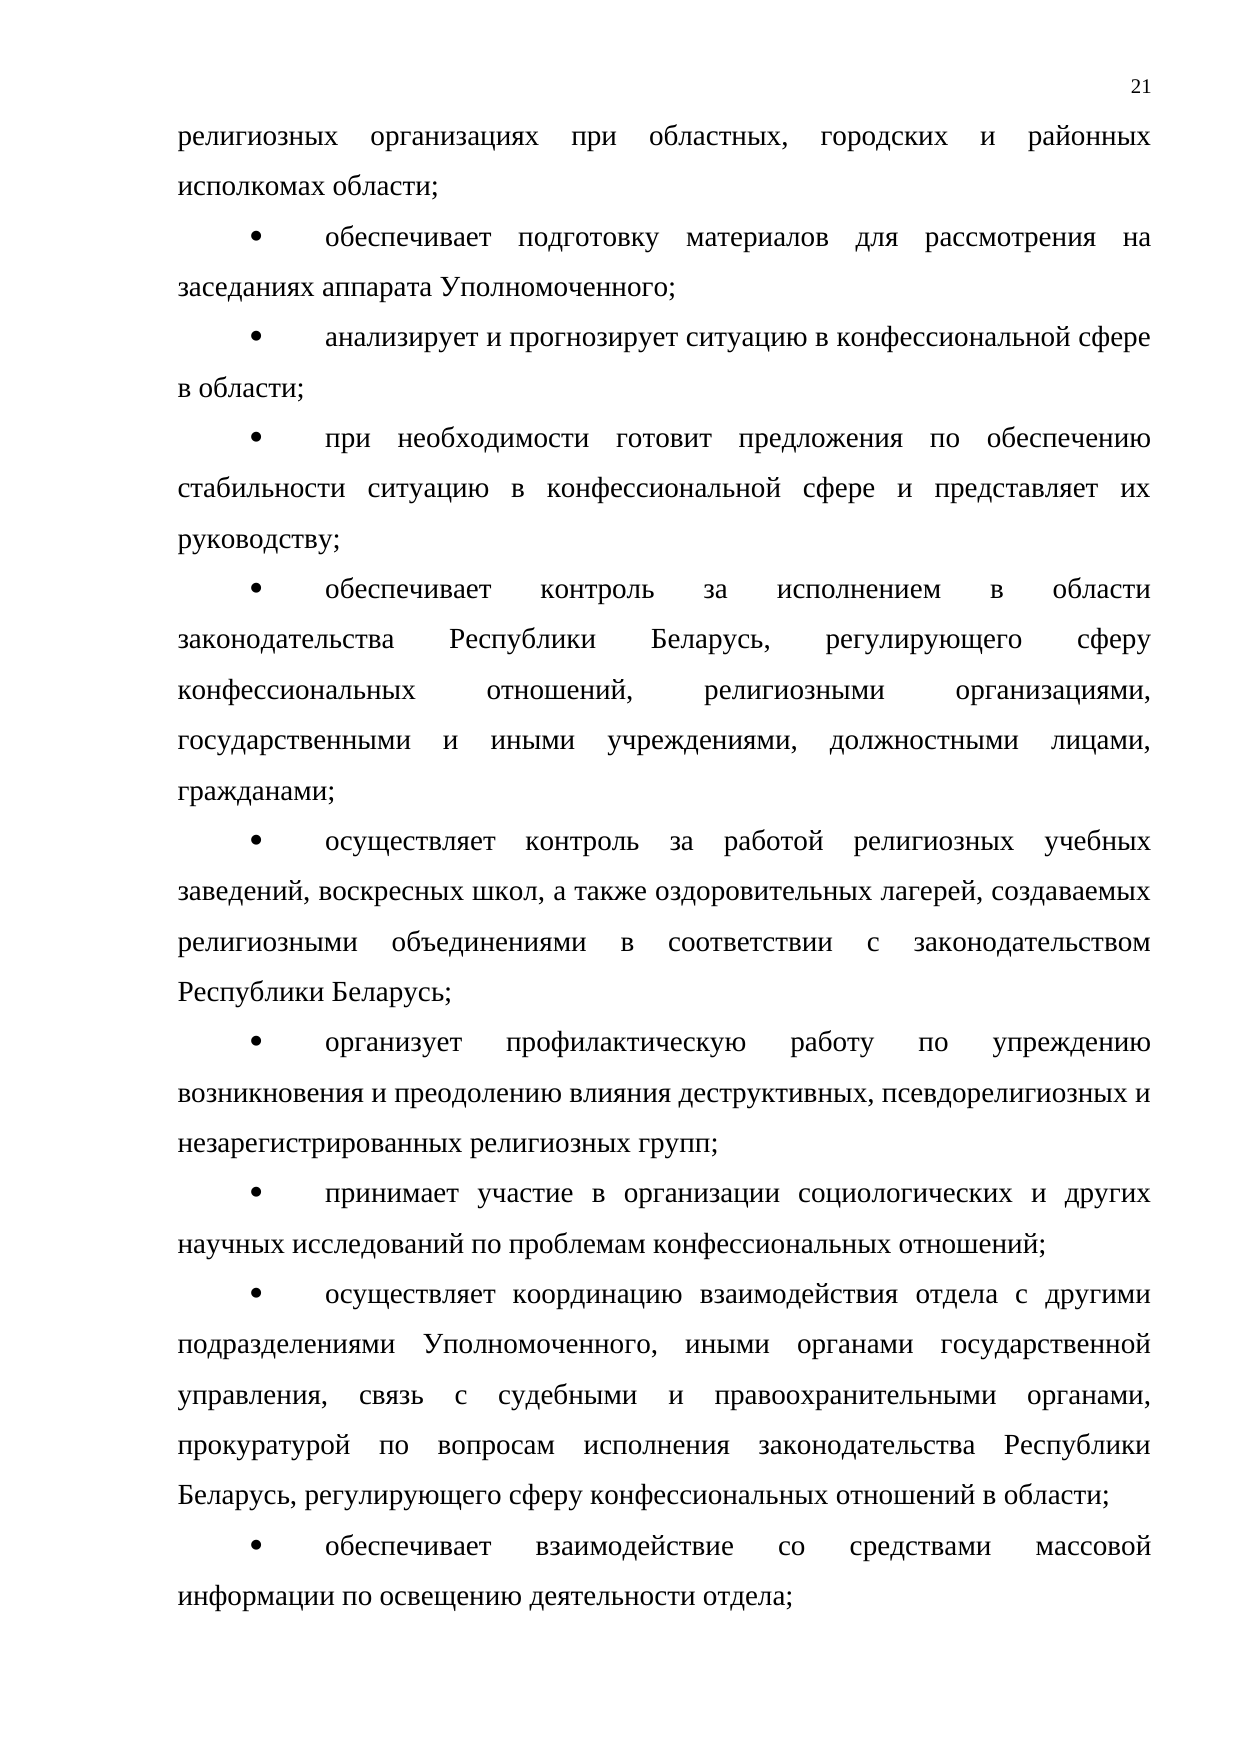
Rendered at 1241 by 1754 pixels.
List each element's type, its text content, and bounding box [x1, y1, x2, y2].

list обеспечивает подготовку материалов для рассмотрения на заседаниях аппарата Уполномоченного; [177, 219, 1152, 303]
list осуществляет координацию взаимодействия отдела с другими подразделениями Уполномоченного, иными органами государственной управления, связь с судебными и правоохранительными органами, прокуратурой по вопросам исполнения законодательства Республики Беларусь, регулирующего сферу конфессиональных отношений в области; [177, 1276, 1152, 1511]
list осуществляет контроль за работой религиозных учебных заведений, воскресных школ, а также оздоровительных лагерей, создаваемых религиозными объединениями в соответствии с законодательством Республики Беларусь; [177, 823, 1152, 1007]
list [177, 118, 1152, 202]
list обеспечивает взаимодействие со средствами массовой информации по освещению деятельности отдела; [177, 1528, 1152, 1612]
list обеспечивает контроль за исполнением в области законодательства Республики Беларусь, регулирующего сферу конфессиональных отношений, религиозными организациями, государственными и иными учреждениями, должностными лицами, гражданами; [177, 571, 1152, 806]
list при необходимости готовит предложения по обеспечению стабильности ситуацию в конфессиональной сфере и представляет их руководству; [177, 420, 1152, 554]
list принимает участие в организации социологических и других научных исследований по проблемам конфессиональных отношений; [177, 1175, 1152, 1259]
list анализирует и прогнозирует ситуацию в конфессиональной сфере в области; [177, 319, 1152, 403]
list организует профилактическую работу по упреждению возникновения и преодолению влияния деструктивных, псевдорелигиозных и незарегистрированных религиозных групп; [177, 1024, 1152, 1158]
